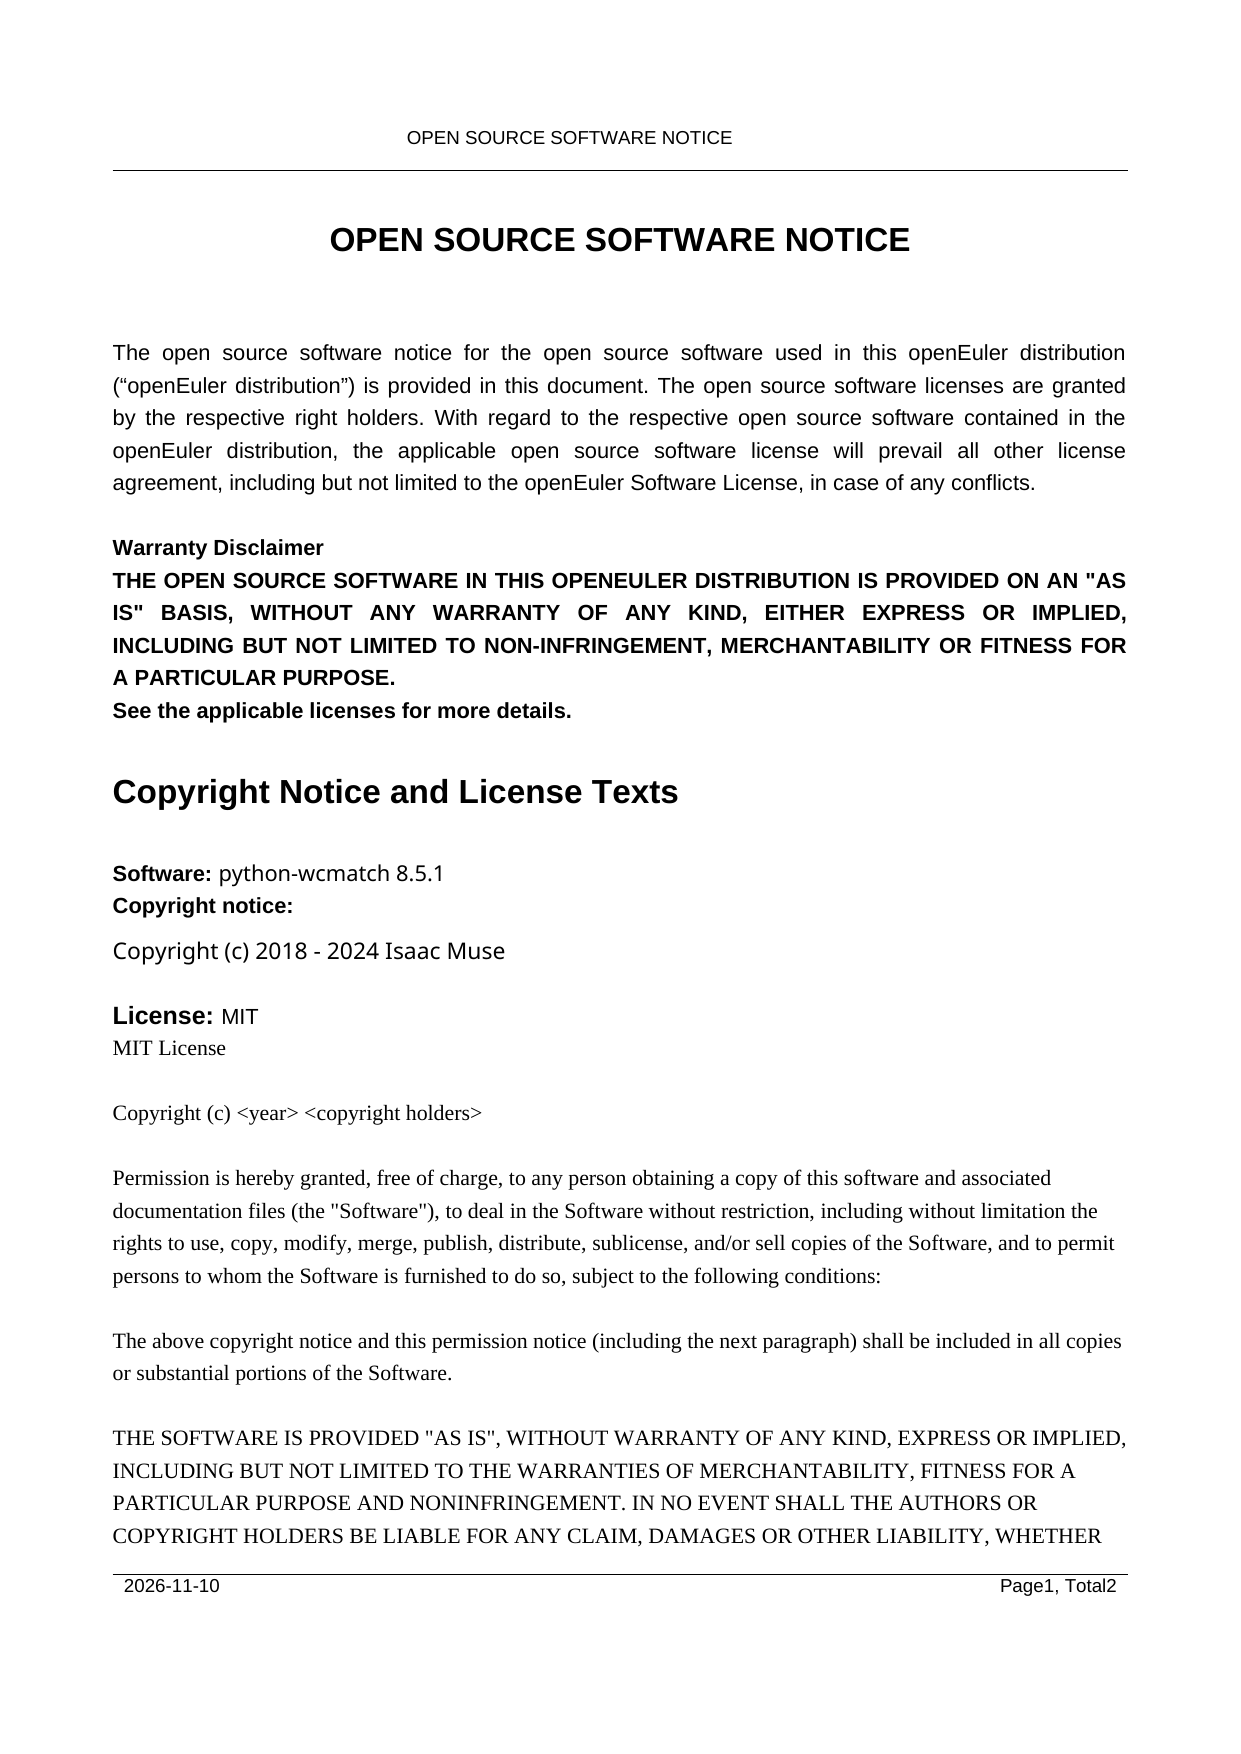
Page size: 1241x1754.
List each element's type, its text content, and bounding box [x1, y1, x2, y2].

text OPEN SOURCE SOFTWARE NOTICE [112, 206, 1128, 271]
title Software: python-wcmatch 8.5.1 [112, 856, 1128, 889]
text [112, 1031, 1128, 1551]
text Warranty Disclaimer [112, 531, 1128, 564]
text THE OPEN SOURCE SOFTWARE IN THIS OPENEULER DISTRIBUTION IS PROVIDED ON AN "AS IS" BASIS, WITHOUT ANY WARRANTY OF ANY KIND, EITHER EXPRESS OR IMPLIED, INCLUDING BUT NOT LIMITED TO NON-INFRINGEMENT, MERCHANTABILITY OR FITNESS FOR A PARTICULAR PURPOSE. See the applicable licenses for more details. [112, 564, 1128, 726]
text Copyright notice: [112, 889, 1128, 921]
text The open source software notice for the open source software used in this openEuler distribution (“openEuler distribution”) is provided in this document. The open source software licenses are granted by the respective right holders. With regard to the respective open source software contained in the openEuler distribution, the applicable open source software license will prevail all other license agreement, including but not limited to the openEuler Software License, in case of any conflicts. [112, 336, 1128, 499]
text Copyright (c) 2018 - 2024 Isaac Muse [112, 934, 1128, 999]
text License: MIT [112, 999, 1128, 1031]
text Copyright Notice and License Texts [112, 759, 1128, 824]
